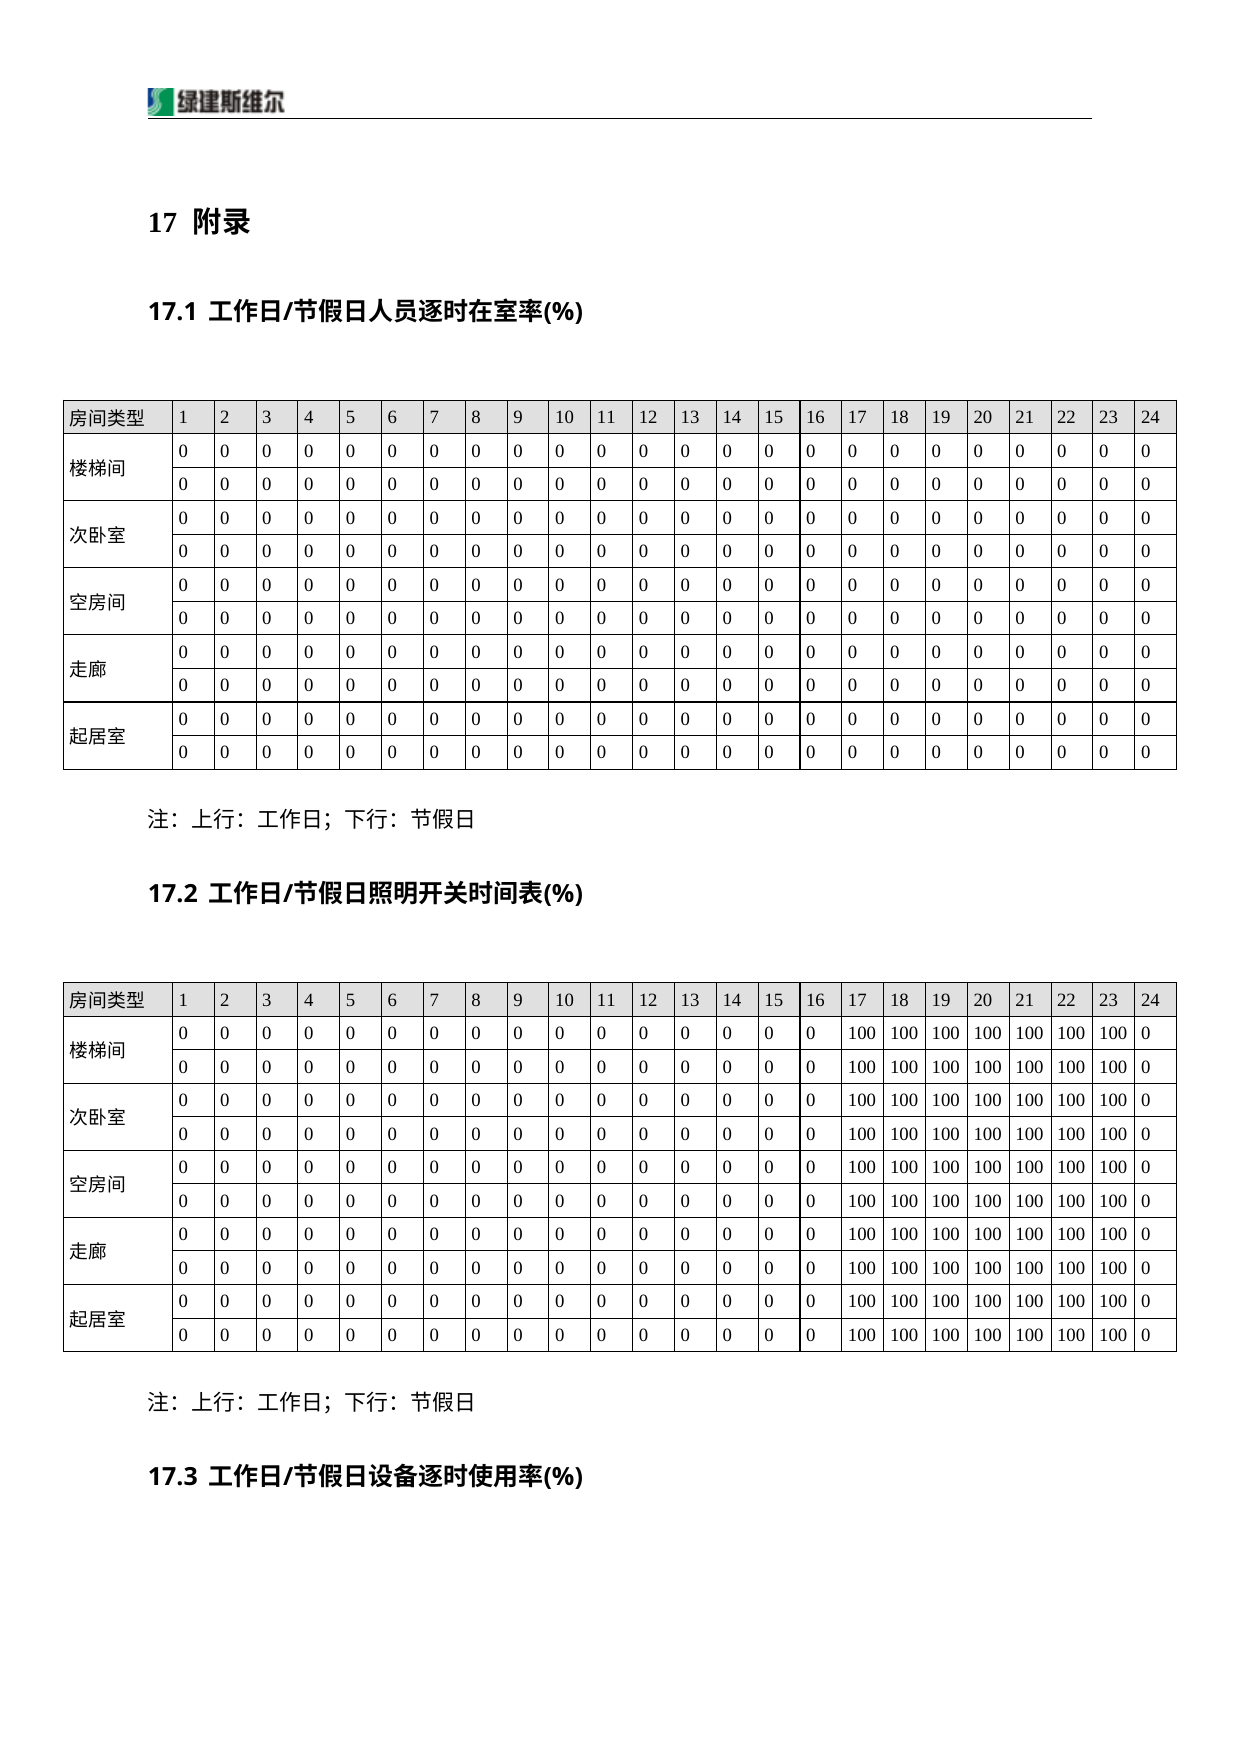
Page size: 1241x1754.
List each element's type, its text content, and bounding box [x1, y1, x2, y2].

table_cell 0 [340, 602, 381, 634]
table_cell 0 [215, 1251, 256, 1284]
table_cell 0 [926, 602, 967, 634]
table_cell 0 [759, 468, 799, 500]
table_cell 0 [884, 669, 925, 701]
table_cell 0 [1052, 434, 1092, 467]
table_cell 0 [257, 1184, 297, 1217]
table_cell 0 [549, 1184, 590, 1217]
table_cell 0 [968, 736, 1009, 768]
table_cell 0 [633, 468, 674, 500]
table_cell 100 [926, 1017, 967, 1049]
table_cell 0 [215, 1319, 256, 1351]
table_header 1 [173, 401, 214, 433]
table_header 7 [424, 401, 465, 433]
table_cell 0 [424, 602, 465, 634]
table_cell 0 [1135, 1251, 1176, 1284]
table_cell 0 [591, 1050, 632, 1083]
table_cell 100 [884, 1285, 925, 1317]
table_cell 0 [424, 1117, 465, 1150]
table_cell 0 [717, 1184, 758, 1217]
table_cell 0 [257, 736, 297, 768]
table_cell 0 [759, 1017, 799, 1049]
table_cell 0 [675, 1251, 716, 1284]
table_cell 0 [633, 1050, 674, 1083]
table_cell 0 [1093, 501, 1134, 534]
table_cell 0 [801, 669, 841, 701]
table_cell 0 [801, 1251, 841, 1284]
table_cell 0 [759, 1251, 799, 1284]
table_cell 0 [926, 501, 967, 534]
table_cell 0 [382, 434, 423, 467]
table_cell 0 [340, 669, 381, 701]
table_cell 0 [717, 1117, 758, 1150]
table_cell 100 [842, 1285, 883, 1317]
table_cell 0 [466, 434, 507, 467]
table_cell 0 [215, 1117, 256, 1150]
table_cell 0 [842, 736, 883, 768]
table_cell 100 [968, 1050, 1009, 1083]
table_cell 0 [759, 501, 799, 534]
table_cell 0 [549, 1319, 590, 1351]
table_cell 0 [549, 1117, 590, 1150]
table_cell 0 [382, 1151, 423, 1183]
table_cell 0 [675, 703, 716, 735]
table_cell 0 [759, 1151, 799, 1183]
table_cell 0 [675, 468, 716, 500]
table_cell 100 [1052, 1319, 1092, 1351]
table_cell 0 [801, 1084, 841, 1116]
table_cell 0 [173, 635, 214, 668]
table_cell 100 [1010, 1151, 1051, 1183]
table_cell 0 [257, 703, 297, 735]
table_header 5 [340, 983, 381, 1016]
table_cell 0 [257, 568, 297, 601]
table_cell 0 [717, 434, 758, 467]
table_cell 100 [926, 1084, 967, 1116]
table_cell 0 [968, 703, 1009, 735]
table_cell 0 [1093, 669, 1134, 701]
table_cell 100 [1010, 1218, 1051, 1250]
table_cell 0 [591, 434, 632, 467]
table_cell 0 [298, 1218, 339, 1250]
table_header 9 [508, 983, 548, 1016]
table_cell 0 [173, 568, 214, 601]
table_cell 0 [549, 535, 590, 567]
table_cell 0 [675, 535, 716, 567]
table_cell 0 [257, 635, 297, 668]
table_cell 0 [968, 602, 1009, 634]
table_cell 100 [926, 1285, 967, 1317]
text 注：上行：工作日；下行：节假日 [148, 802, 1092, 834]
table_cell 0 [1010, 468, 1051, 500]
table_cell 0 [675, 1285, 716, 1317]
table_cell 0 [801, 1017, 841, 1049]
table_cell 0 [508, 1319, 548, 1351]
table_cell 0 [1135, 501, 1176, 534]
table_cell 0 [633, 1285, 674, 1317]
table_cell 100 [1052, 1050, 1092, 1083]
table_cell 0 [717, 501, 758, 534]
table_cell 0 [298, 1017, 339, 1049]
table_cell 0 [549, 1218, 590, 1250]
table_header 15 [759, 983, 799, 1016]
table_header 8 [466, 983, 507, 1016]
table_cell 0 [298, 635, 339, 668]
table_cell 0 [717, 1050, 758, 1083]
table_cell 100 [884, 1084, 925, 1116]
table_cell 0 [1093, 635, 1134, 668]
table_cell 0 [466, 468, 507, 500]
table_cell 0 [717, 669, 758, 701]
table_cell 0 [1093, 535, 1134, 567]
table_cell 100 [884, 1017, 925, 1049]
table_cell 0 [884, 703, 925, 735]
table_cell 0 [1052, 468, 1092, 500]
table_header 6 [382, 983, 423, 1016]
table_cell 100 [1010, 1084, 1051, 1116]
table_cell 0 [884, 501, 925, 534]
table_cell 0 [1135, 635, 1176, 668]
table_cell 走廊 [64, 635, 172, 701]
table_cell 0 [633, 1184, 674, 1217]
table_cell 100 [884, 1218, 925, 1250]
table_cell 0 [340, 1251, 381, 1284]
table_cell 100 [842, 1251, 883, 1284]
table_cell 0 [173, 602, 214, 634]
table_cell 0 [382, 1184, 423, 1217]
table_cell 0 [842, 535, 883, 567]
table_cell 100 [884, 1184, 925, 1217]
table_cell 0 [759, 568, 799, 601]
table_cell 100 [1052, 1285, 1092, 1317]
table_cell 0 [173, 1218, 214, 1250]
table_cell 0 [759, 1050, 799, 1083]
table_cell 100 [842, 1084, 883, 1116]
table_cell 100 [1093, 1218, 1134, 1250]
table_header 13 [675, 983, 716, 1016]
table_cell 0 [1135, 468, 1176, 500]
table_cell 0 [591, 1251, 632, 1284]
table_cell 0 [633, 568, 674, 601]
table_cell 0 [675, 434, 716, 467]
table_cell 0 [340, 1050, 381, 1083]
table_cell 0 [382, 468, 423, 500]
table_cell 0 [466, 703, 507, 735]
table_cell 0 [298, 568, 339, 601]
table_cell 0 [884, 736, 925, 768]
table_cell 0 [717, 703, 758, 735]
table_cell 0 [591, 1151, 632, 1183]
table_cell 0 [508, 1017, 548, 1049]
table_cell 0 [340, 1184, 381, 1217]
table_cell 100 [926, 1050, 967, 1083]
table_cell 100 [1052, 1151, 1092, 1183]
table_cell 0 [1052, 501, 1092, 534]
table_header 15 [759, 401, 799, 433]
table_header 19 [926, 401, 967, 433]
table_cell 0 [466, 1285, 507, 1317]
table_header 22 [1052, 401, 1092, 433]
table_header 22 [1052, 983, 1092, 1016]
subtitle 附录 [148, 187, 1092, 252]
table_cell 100 [884, 1151, 925, 1183]
table_cell 0 [257, 1050, 297, 1083]
table_cell 100 [926, 1251, 967, 1284]
table_cell 0 [1135, 535, 1176, 567]
table_cell 100 [1010, 1319, 1051, 1351]
table_cell 0 [801, 1285, 841, 1317]
table_cell 0 [675, 1184, 716, 1217]
table_cell 0 [801, 535, 841, 567]
table_cell 0 [508, 703, 548, 735]
table_cell 0 [759, 434, 799, 467]
table_cell 0 [466, 1218, 507, 1250]
table_header 2 [215, 401, 256, 433]
table_cell 0 [759, 1117, 799, 1150]
table_header 12 [633, 983, 674, 1016]
table_cell 0 [968, 635, 1009, 668]
table_cell 0 [340, 468, 381, 500]
table_cell 0 [215, 1285, 256, 1317]
table_cell 0 [508, 635, 548, 668]
table_cell 100 [926, 1117, 967, 1150]
table_cell 0 [1052, 602, 1092, 634]
table_cell 0 [759, 1184, 799, 1217]
table_cell 0 [215, 434, 256, 467]
table_cell 0 [1093, 602, 1134, 634]
table_cell 0 [215, 468, 256, 500]
table_cell 0 [1135, 1319, 1176, 1351]
table_cell 0 [717, 568, 758, 601]
table_cell 0 [675, 1218, 716, 1250]
table_cell 0 [759, 669, 799, 701]
table_cell 起居室 [64, 703, 172, 768]
table_cell 0 [759, 1319, 799, 1351]
table_header 24 [1135, 983, 1176, 1016]
table_cell 次卧室 [64, 501, 172, 567]
table_cell 0 [759, 736, 799, 768]
table_cell 0 [801, 736, 841, 768]
table_cell 0 [215, 1084, 256, 1116]
table_cell 0 [675, 1017, 716, 1049]
table_cell 0 [508, 1084, 548, 1116]
table_cell 0 [633, 1151, 674, 1183]
table_cell 0 [298, 602, 339, 634]
table_cell 100 [884, 1251, 925, 1284]
table_cell 0 [926, 703, 967, 735]
table_cell 0 [466, 736, 507, 768]
table_cell 0 [1135, 568, 1176, 601]
table_cell 0 [842, 635, 883, 668]
table_cell 0 [926, 669, 967, 701]
table_header 18 [884, 983, 925, 1016]
table_cell 0 [257, 1285, 297, 1317]
table_cell 0 [842, 568, 883, 601]
table_cell 0 [466, 1050, 507, 1083]
table_cell 次卧室 [64, 1084, 172, 1150]
table_cell 0 [1093, 736, 1134, 768]
table_cell 0 [1052, 635, 1092, 668]
table_cell 100 [842, 1050, 883, 1083]
table_cell 0 [382, 602, 423, 634]
table_cell 0 [215, 602, 256, 634]
table_cell 楼梯间 [64, 434, 172, 500]
table_cell 0 [633, 535, 674, 567]
table_cell 0 [1010, 669, 1051, 701]
table_cell 0 [508, 434, 548, 467]
table_cell 0 [675, 568, 716, 601]
table_cell 100 [1010, 1184, 1051, 1217]
table_cell 0 [508, 501, 548, 534]
table_header 6 [382, 401, 423, 433]
table_cell 100 [926, 1218, 967, 1250]
table_cell 0 [508, 1285, 548, 1317]
table_cell 0 [1135, 703, 1176, 735]
table_cell 0 [717, 1251, 758, 1284]
table_cell 0 [633, 602, 674, 634]
table_cell 0 [633, 1218, 674, 1250]
subtitle 工作日/节假日设备逐时使用率(%) [148, 1442, 1092, 1507]
table_cell 0 [842, 468, 883, 500]
table_cell 0 [298, 1319, 339, 1351]
table_cell 0 [424, 736, 465, 768]
table_cell 0 [591, 1319, 632, 1351]
table_cell 0 [173, 468, 214, 500]
table_cell 0 [298, 736, 339, 768]
table_cell 0 [215, 703, 256, 735]
table_cell 0 [884, 468, 925, 500]
table_cell 0 [633, 1084, 674, 1116]
table_cell 0 [1135, 1017, 1176, 1049]
table_cell 0 [633, 1117, 674, 1150]
table_cell 0 [591, 501, 632, 534]
table_cell 0 [842, 703, 883, 735]
table_cell 0 [675, 1117, 716, 1150]
table_header 16 [801, 401, 841, 433]
table_cell 0 [257, 602, 297, 634]
table_cell 0 [633, 635, 674, 668]
table_header 17 [842, 401, 883, 433]
table_cell 0 [549, 1050, 590, 1083]
table_cell 0 [1135, 1151, 1176, 1183]
table_cell 100 [1093, 1151, 1134, 1183]
table_cell 0 [1010, 602, 1051, 634]
table_cell 0 [801, 1050, 841, 1083]
table_cell 100 [1093, 1084, 1134, 1116]
table_cell 100 [1052, 1084, 1092, 1116]
table_cell 0 [340, 1151, 381, 1183]
table_cell 100 [1093, 1251, 1134, 1284]
table_cell 0 [801, 635, 841, 668]
table_cell 100 [842, 1117, 883, 1150]
table_cell 0 [215, 1050, 256, 1083]
table_cell 0 [717, 1151, 758, 1183]
table_cell 100 [1093, 1184, 1134, 1217]
table_cell 0 [842, 434, 883, 467]
table_cell 0 [801, 434, 841, 467]
table_header 4 [298, 983, 339, 1016]
table_cell 100 [842, 1319, 883, 1351]
table_cell 0 [424, 1319, 465, 1351]
table_cell 0 [549, 1084, 590, 1116]
table_cell 100 [842, 1184, 883, 1217]
table_cell 0 [801, 703, 841, 735]
table_cell 0 [968, 434, 1009, 467]
table_cell 0 [591, 468, 632, 500]
table_cell 0 [382, 1084, 423, 1116]
table_cell 0 [591, 1184, 632, 1217]
table_cell 0 [298, 535, 339, 567]
table_cell 0 [1093, 468, 1134, 500]
table_cell 0 [340, 501, 381, 534]
table_cell 0 [424, 1184, 465, 1217]
table_cell 0 [842, 501, 883, 534]
table_cell 0 [968, 568, 1009, 601]
table_cell 0 [382, 703, 423, 735]
table_cell 100 [968, 1319, 1009, 1351]
table_cell 0 [633, 1319, 674, 1351]
table_cell 0 [215, 1017, 256, 1049]
table_cell 0 [549, 1251, 590, 1284]
table_cell 0 [298, 434, 339, 467]
table_cell 0 [1010, 434, 1051, 467]
table_cell 0 [759, 602, 799, 634]
table_cell 0 [508, 736, 548, 768]
table_header 10 [549, 401, 590, 433]
table_cell 0 [466, 1184, 507, 1217]
table_cell 0 [215, 669, 256, 701]
table_header 8 [466, 401, 507, 433]
table_header 9 [508, 401, 548, 433]
table_cell 0 [591, 736, 632, 768]
table_cell 0 [298, 1151, 339, 1183]
table_cell 100 [884, 1319, 925, 1351]
table_cell 0 [549, 703, 590, 735]
table_cell 0 [968, 535, 1009, 567]
table_cell 0 [926, 535, 967, 567]
table_cell 0 [591, 1117, 632, 1150]
table_cell 100 [884, 1117, 925, 1150]
table_cell 0 [759, 635, 799, 668]
table_cell 0 [508, 1218, 548, 1250]
table_cell 0 [173, 669, 214, 701]
table_cell 0 [801, 1151, 841, 1183]
table_cell 0 [591, 535, 632, 567]
table_cell 0 [298, 703, 339, 735]
table_cell 0 [549, 468, 590, 500]
table_cell 0 [591, 1017, 632, 1049]
table_cell 0 [1010, 535, 1051, 567]
table_cell 0 [340, 1285, 381, 1317]
table_cell 0 [466, 1319, 507, 1351]
table_cell 0 [759, 1084, 799, 1116]
table_cell 0 [424, 1084, 465, 1116]
table_cell 走廊 [64, 1218, 172, 1284]
table_cell 0 [759, 1285, 799, 1317]
table_cell 0 [508, 1151, 548, 1183]
table_cell 0 [717, 1084, 758, 1116]
table_cell 100 [1010, 1050, 1051, 1083]
table_header 14 [717, 401, 758, 433]
table_header 3 [257, 983, 297, 1016]
table_cell 100 [968, 1251, 1009, 1284]
table_cell 0 [1010, 703, 1051, 735]
table_cell 100 [926, 1184, 967, 1217]
table_cell 0 [884, 535, 925, 567]
table_cell 0 [173, 1251, 214, 1284]
table_cell 0 [257, 434, 297, 467]
table_cell 0 [591, 703, 632, 735]
table_cell 0 [633, 1017, 674, 1049]
table_cell 0 [382, 501, 423, 534]
table_cell 0 [340, 1084, 381, 1116]
table_cell 0 [801, 1184, 841, 1217]
table_cell 0 [675, 1319, 716, 1351]
table_header 5 [340, 401, 381, 433]
table_cell 0 [926, 736, 967, 768]
table_cell 0 [257, 669, 297, 701]
table_cell 0 [759, 703, 799, 735]
table_cell 0 [382, 1285, 423, 1317]
table_cell 0 [1135, 736, 1176, 768]
table_cell 0 [173, 535, 214, 567]
table_cell 0 [801, 1117, 841, 1150]
table_cell 0 [1135, 669, 1176, 701]
table_cell 0 [298, 501, 339, 534]
table_cell 0 [340, 1117, 381, 1150]
text 注：上行：工作日；下行：节假日 [148, 1384, 1092, 1417]
table_cell 楼梯间 [64, 1017, 172, 1083]
table_cell 0 [675, 1084, 716, 1116]
table_cell 100 [1093, 1319, 1134, 1351]
table_cell 0 [675, 736, 716, 768]
table_cell 0 [1135, 1184, 1176, 1217]
table_cell 0 [717, 468, 758, 500]
table_cell 100 [1052, 1017, 1092, 1049]
table_header 20 [968, 983, 1009, 1016]
table_cell 0 [549, 669, 590, 701]
table_cell 0 [675, 1050, 716, 1083]
table_cell 0 [424, 434, 465, 467]
table_cell 0 [1052, 535, 1092, 567]
table_cell 0 [382, 1117, 423, 1150]
table_cell 0 [508, 1251, 548, 1284]
table_cell 0 [717, 736, 758, 768]
table_cell 0 [298, 1251, 339, 1284]
table_cell 0 [173, 1184, 214, 1217]
table_cell 0 [926, 434, 967, 467]
table_cell 0 [257, 501, 297, 534]
table_cell 0 [633, 669, 674, 701]
table_cell 100 [1093, 1017, 1134, 1049]
table_cell 0 [382, 1319, 423, 1351]
table_cell 0 [424, 1218, 465, 1250]
table_cell 0 [215, 1218, 256, 1250]
table_cell 0 [884, 635, 925, 668]
table_cell 0 [1010, 568, 1051, 601]
table_cell 0 [1135, 602, 1176, 634]
table_cell 100 [926, 1151, 967, 1183]
table_header 11 [591, 401, 632, 433]
table_cell 0 [591, 635, 632, 668]
table_cell 0 [968, 468, 1009, 500]
table_header 17 [842, 983, 883, 1016]
table_cell 0 [842, 669, 883, 701]
table_cell 0 [257, 535, 297, 567]
table_cell 0 [926, 635, 967, 668]
table_cell 空房间 [64, 1151, 172, 1217]
table_cell 0 [424, 501, 465, 534]
table_header 20 [968, 401, 1009, 433]
table_header 房间类型 [64, 401, 172, 433]
table_cell 100 [1093, 1285, 1134, 1317]
table_cell 100 [1093, 1050, 1134, 1083]
table_cell 0 [298, 468, 339, 500]
table_cell 0 [926, 468, 967, 500]
table_cell 0 [340, 1218, 381, 1250]
table_header 11 [591, 983, 632, 1016]
table_cell 100 [1010, 1251, 1051, 1284]
table_cell 100 [1052, 1117, 1092, 1150]
table_cell 0 [340, 736, 381, 768]
table_cell 0 [466, 1117, 507, 1150]
table_cell 0 [257, 1218, 297, 1250]
table_cell 0 [173, 501, 214, 534]
table_cell 0 [466, 535, 507, 567]
table_cell 100 [968, 1285, 1009, 1317]
table_cell 100 [1052, 1251, 1092, 1284]
table_cell 0 [675, 501, 716, 534]
table_cell 0 [717, 602, 758, 634]
table_cell 0 [466, 501, 507, 534]
table_cell 0 [298, 1285, 339, 1317]
table_cell 0 [466, 568, 507, 601]
table_cell 0 [1052, 736, 1092, 768]
table_cell 0 [382, 1251, 423, 1284]
table_cell 0 [340, 635, 381, 668]
table_header 12 [633, 401, 674, 433]
table_cell 0 [424, 703, 465, 735]
table_header 14 [717, 983, 758, 1016]
table_cell 0 [257, 1084, 297, 1116]
table_cell 100 [968, 1151, 1009, 1183]
table_cell 0 [466, 1084, 507, 1116]
table_cell 0 [173, 703, 214, 735]
table_header 18 [884, 401, 925, 433]
table_cell 0 [466, 1251, 507, 1284]
table_cell 100 [1052, 1184, 1092, 1217]
table_cell 0 [1135, 1218, 1176, 1250]
table_cell 0 [257, 1251, 297, 1284]
table_cell 0 [968, 501, 1009, 534]
table_cell 0 [466, 635, 507, 668]
table_cell 0 [591, 1084, 632, 1116]
table_cell 100 [968, 1017, 1009, 1049]
table_cell 0 [298, 669, 339, 701]
table_cell 0 [173, 1084, 214, 1116]
table_cell 0 [257, 1017, 297, 1049]
table_cell 0 [382, 1017, 423, 1049]
table_header 2 [215, 983, 256, 1016]
table_cell 0 [508, 1117, 548, 1150]
table_cell 0 [549, 568, 590, 601]
table_cell 0 [801, 1218, 841, 1250]
table_cell 0 [633, 736, 674, 768]
table_cell 0 [382, 669, 423, 701]
table_header 19 [926, 983, 967, 1016]
table_cell 0 [926, 568, 967, 601]
table_cell 0 [801, 468, 841, 500]
table_cell 0 [549, 434, 590, 467]
table_cell 0 [1052, 568, 1092, 601]
table_cell 0 [549, 602, 590, 634]
table_cell 100 [842, 1151, 883, 1183]
table_cell 0 [591, 568, 632, 601]
table_cell 0 [717, 1017, 758, 1049]
table_cell 0 [549, 1285, 590, 1317]
table_cell 0 [759, 535, 799, 567]
table_cell 100 [842, 1017, 883, 1049]
table_cell 起居室 [64, 1285, 172, 1351]
table_cell 0 [1135, 1285, 1176, 1317]
table_cell 0 [1010, 501, 1051, 534]
table_cell 0 [340, 535, 381, 567]
table_cell 0 [842, 602, 883, 634]
table_header 16 [801, 983, 841, 1016]
table_cell 0 [633, 1251, 674, 1284]
table_cell 0 [591, 602, 632, 634]
table_cell 0 [1093, 568, 1134, 601]
table_cell 0 [215, 501, 256, 534]
table_cell 0 [424, 1251, 465, 1284]
table_cell 0 [382, 1050, 423, 1083]
table_header 13 [675, 401, 716, 433]
table_cell 0 [1010, 736, 1051, 768]
table_cell 100 [1093, 1117, 1134, 1150]
table_cell 0 [215, 736, 256, 768]
table_cell 0 [257, 1151, 297, 1183]
table_cell 100 [842, 1218, 883, 1250]
table_cell 0 [801, 602, 841, 634]
table_cell 0 [591, 1285, 632, 1317]
table_cell 0 [257, 1319, 297, 1351]
table_cell 0 [173, 1285, 214, 1317]
table_cell 0 [675, 602, 716, 634]
table_cell 0 [717, 1319, 758, 1351]
table_cell 0 [591, 669, 632, 701]
table_cell 0 [801, 568, 841, 601]
table_cell 0 [215, 1151, 256, 1183]
table_header 24 [1135, 401, 1176, 433]
table_cell 0 [549, 501, 590, 534]
table_cell 0 [340, 434, 381, 467]
table_cell 0 [549, 1017, 590, 1049]
table_cell 100 [926, 1319, 967, 1351]
table_header 7 [424, 983, 465, 1016]
table_cell 0 [298, 1050, 339, 1083]
table_cell 0 [257, 1117, 297, 1150]
table_header 3 [257, 401, 297, 433]
table_cell 0 [215, 535, 256, 567]
table_cell 0 [1135, 1084, 1176, 1116]
table_cell 0 [1135, 1050, 1176, 1083]
table_cell 0 [717, 635, 758, 668]
table_cell 0 [508, 669, 548, 701]
subtitle 工作日/节假日照明开关时间表(%) [148, 859, 1092, 924]
table_cell 0 [633, 501, 674, 534]
table_cell 0 [717, 1218, 758, 1250]
table_cell 0 [173, 434, 214, 467]
table_cell 0 [1135, 434, 1176, 467]
table_cell 0 [173, 1319, 214, 1351]
table_cell 空房间 [64, 568, 172, 634]
table_cell 0 [675, 1151, 716, 1183]
table_cell 0 [173, 1117, 214, 1150]
table_cell 0 [1135, 1117, 1176, 1150]
table_cell 0 [633, 434, 674, 467]
table_cell 100 [968, 1084, 1009, 1116]
table_cell 0 [508, 568, 548, 601]
table_cell 0 [1052, 669, 1092, 701]
table_cell 0 [759, 1218, 799, 1250]
table_cell 0 [968, 669, 1009, 701]
table_header 房间类型 [64, 983, 172, 1016]
table_cell 100 [968, 1218, 1009, 1250]
table_cell 0 [424, 669, 465, 701]
table_cell 0 [424, 535, 465, 567]
subtitle 工作日/节假日人员逐时在室率(%) [148, 277, 1092, 342]
table_cell 100 [1010, 1117, 1051, 1150]
table_cell 0 [466, 602, 507, 634]
table_header 10 [549, 983, 590, 1016]
table_cell 0 [382, 635, 423, 668]
table_cell 0 [549, 736, 590, 768]
table_cell 0 [382, 568, 423, 601]
table_cell 0 [508, 1184, 548, 1217]
table_cell 0 [424, 1017, 465, 1049]
table_cell 0 [424, 635, 465, 668]
table_cell 0 [173, 736, 214, 768]
table_cell 0 [173, 1151, 214, 1183]
table_cell 0 [424, 1285, 465, 1317]
table_cell 0 [591, 1218, 632, 1250]
table_cell 0 [549, 1151, 590, 1183]
table_cell 0 [801, 501, 841, 534]
table_cell 0 [1093, 703, 1134, 735]
table_cell 0 [884, 568, 925, 601]
table_cell 0 [424, 1050, 465, 1083]
table_cell 0 [298, 1184, 339, 1217]
table_cell 0 [549, 635, 590, 668]
table_cell 0 [675, 635, 716, 668]
picture [147, 88, 288, 116]
table_cell 0 [215, 568, 256, 601]
table_header 1 [173, 983, 214, 1016]
table_cell 0 [717, 535, 758, 567]
table_cell 0 [382, 535, 423, 567]
table_cell 0 [466, 669, 507, 701]
table_cell 0 [884, 434, 925, 467]
table_cell 0 [173, 1017, 214, 1049]
table_cell 0 [1052, 703, 1092, 735]
table_cell 100 [968, 1117, 1009, 1150]
table_cell 100 [1052, 1218, 1092, 1250]
table_header 23 [1093, 983, 1134, 1016]
table_cell 0 [173, 1050, 214, 1083]
table_cell 0 [215, 635, 256, 668]
table_cell 0 [508, 602, 548, 634]
table_header 21 [1010, 983, 1051, 1016]
table_cell 0 [508, 535, 548, 567]
table_cell 0 [675, 669, 716, 701]
table_header 21 [1010, 401, 1051, 433]
table_cell 0 [340, 568, 381, 601]
table_cell 0 [508, 1050, 548, 1083]
table_cell 0 [340, 703, 381, 735]
table_cell 0 [466, 1151, 507, 1183]
table_cell 100 [1010, 1285, 1051, 1317]
table_cell 0 [424, 468, 465, 500]
table_cell 0 [298, 1084, 339, 1116]
table_cell 0 [884, 602, 925, 634]
table_cell 0 [801, 1319, 841, 1351]
table_cell 0 [298, 1117, 339, 1150]
table_cell 0 [1010, 635, 1051, 668]
table_cell 0 [717, 1285, 758, 1317]
table_cell 0 [215, 1184, 256, 1217]
table_header 4 [298, 401, 339, 433]
table_cell 100 [1010, 1017, 1051, 1049]
table_cell 0 [466, 1017, 507, 1049]
table_cell 0 [424, 1151, 465, 1183]
table_cell 0 [633, 703, 674, 735]
table_header 23 [1093, 401, 1134, 433]
table_cell 100 [884, 1050, 925, 1083]
table_cell 0 [382, 736, 423, 768]
table_cell 0 [424, 568, 465, 601]
table_cell 0 [508, 468, 548, 500]
table_cell 0 [1093, 434, 1134, 467]
table_cell 0 [340, 1017, 381, 1049]
table_cell 0 [382, 1218, 423, 1250]
table_cell 0 [340, 1319, 381, 1351]
table_cell 100 [968, 1184, 1009, 1217]
table_cell 0 [257, 468, 297, 500]
